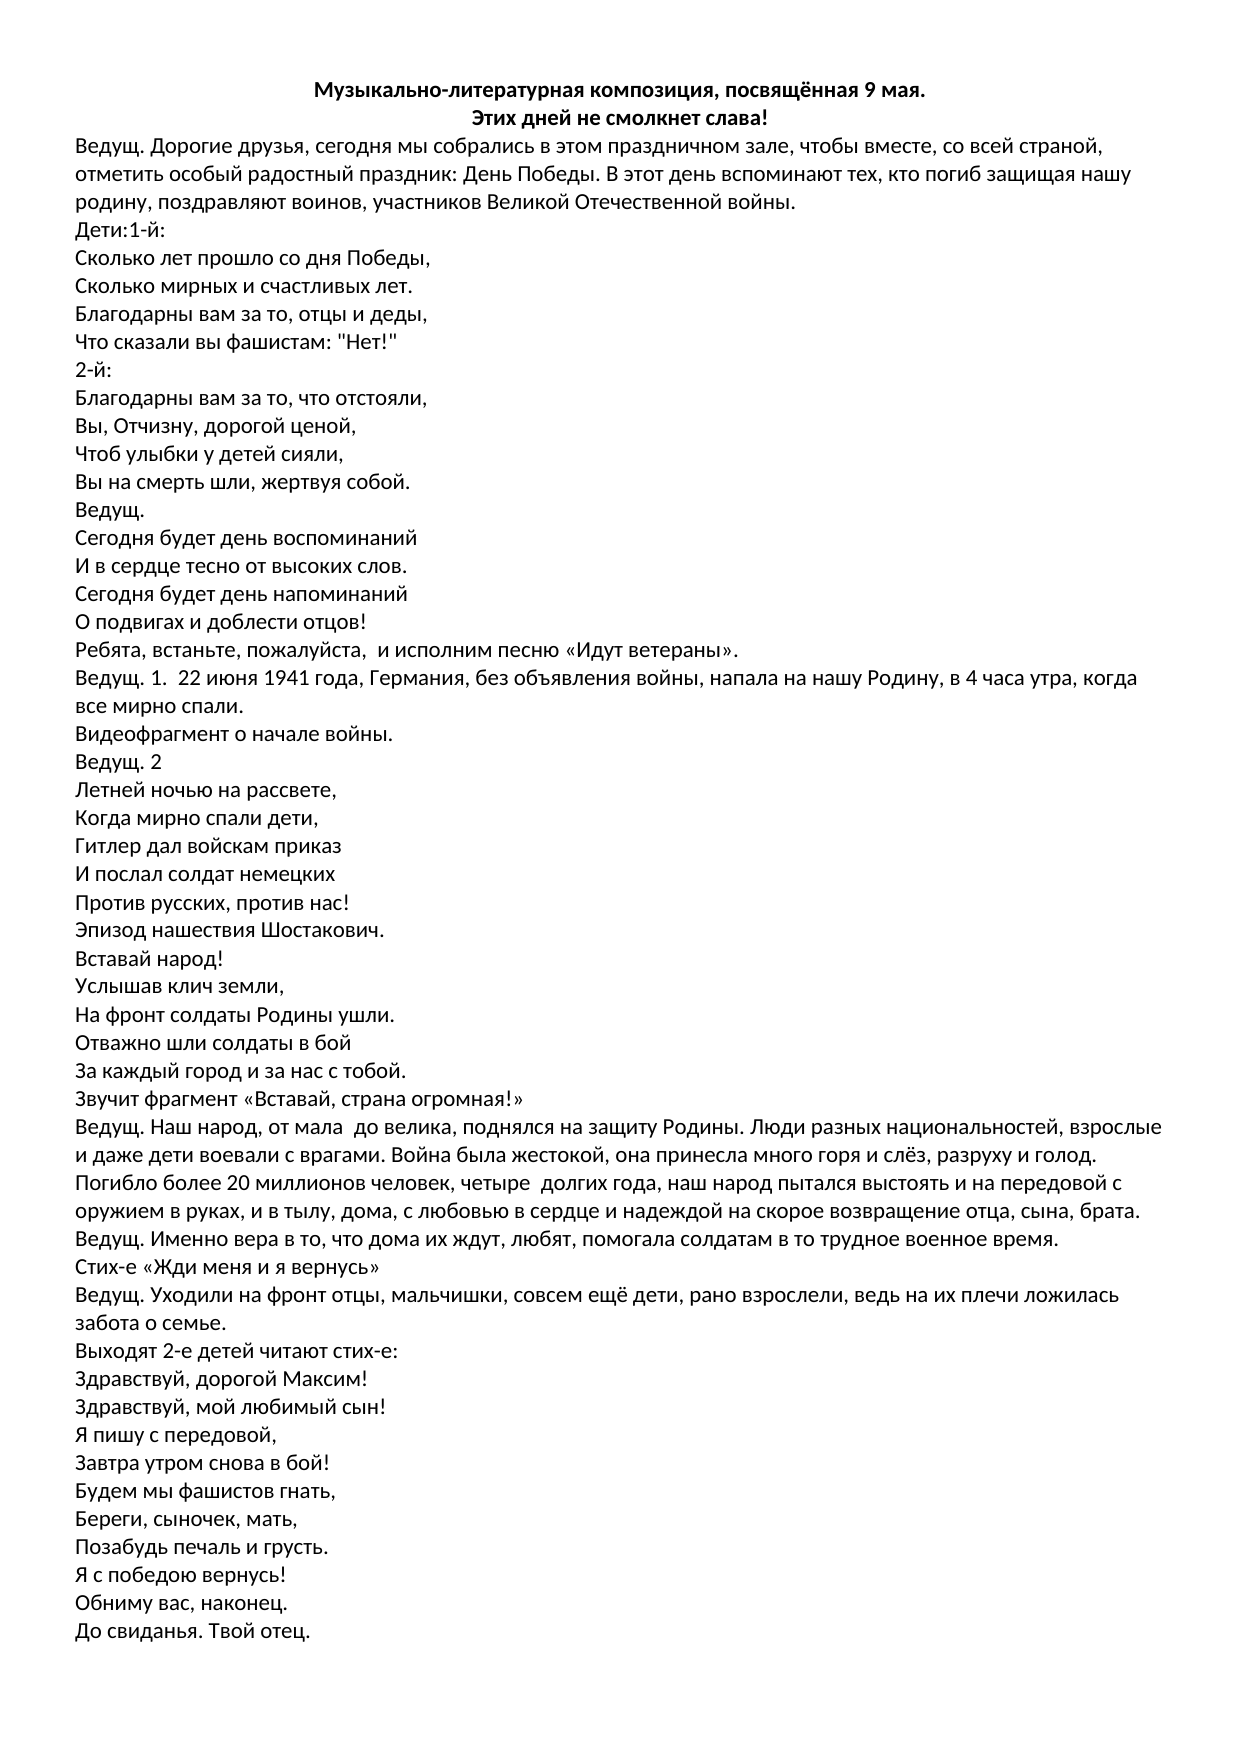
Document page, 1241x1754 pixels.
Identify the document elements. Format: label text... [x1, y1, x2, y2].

text Береги, сыночек, мать, [75, 1504, 1165, 1532]
text Вставай народ! [75, 944, 1165, 972]
text Дети:1-й: [75, 215, 1165, 243]
text Гитлер дал войскам приказ [75, 832, 1165, 859]
text Сколько мирных и счастливых лет. [75, 271, 1165, 299]
text Завтра утром снова в бой! [75, 1448, 1165, 1476]
text Когда мирно спали дети, [75, 803, 1165, 832]
text Этих дней не смолкнет слава! [75, 103, 1165, 131]
text Будем мы фашистов гнать, [75, 1476, 1165, 1504]
text Стих-е «Жди меня и я вернусь» [75, 1252, 1165, 1280]
text Звучит фрагмент «Вставай, страна огромная!» [75, 1084, 1165, 1112]
text Ведущ. [75, 495, 1165, 523]
text Ведущ. Наш народ, от мала до велика, поднялся на защиту Родины. Люди разных национальностей, взрослые и даже дети воевали с врагами. Война была жестокой, она принесла много горя и слёз, разруху и голод. Погибло более 20 миллионов человек, четыре долгих года, наш народ пытался выстоять и на передовой с оружием в руках, и в тылу, дома, с любовью в сердце и надеждой на скорое возвращение отца, сына, брата. [75, 1112, 1165, 1224]
text Ребята, встаньте, пожалуйста, и исполним песню «Идут ветераны». [75, 635, 1165, 663]
text Сегодня будет день воспоминаний [75, 523, 1165, 551]
text Эпизод нашествия Шостакович. [75, 916, 1165, 944]
text Сегодня будет день напоминаний [75, 579, 1165, 607]
text Позабудь печаль и грусть. [75, 1532, 1165, 1560]
text Я с победою вернусь! [75, 1560, 1165, 1588]
text Здравствуй, мой любимый сын! [75, 1392, 1165, 1420]
text Услышав клич земли, [75, 972, 1165, 1000]
text О подвигах и доблести отцов! [75, 607, 1165, 635]
text До свиданья. Твой отец. [75, 1616, 1165, 1644]
text На фронт солдаты Родины ушли. [75, 1000, 1165, 1028]
text Ведущ. Дорогие друзья, сегодня мы собрались в этом праздничном зале, чтобы вместе, со всей страной, отметить особый радостный праздник: День Победы. В этот день вспоминают тех, кто погиб защищая нашу родину, поздравляют воинов, участников Великой Отечественной войны. [75, 131, 1165, 215]
text Выходят 2-е детей читают стих-е: [75, 1336, 1165, 1364]
text И послал солдат немецких [75, 859, 1165, 888]
text Ведущ. 1. 22 июня 1941 года, Германия, без объявления войны, напала на нашу Родину, в 4 часа утра, когда все мирно спали. [75, 663, 1165, 719]
text Обниму вас, наконец. [75, 1588, 1165, 1616]
text Видеофрагмент о начале войны. [75, 719, 1165, 747]
text Я пишу с передовой, [75, 1420, 1165, 1448]
text Музыкально-литературная композиция, посвящённая 9 мая. [75, 75, 1165, 103]
text Отважно шли солдаты в бой [75, 1028, 1165, 1056]
text Здравствуй, дорогой Максим! [75, 1364, 1165, 1392]
text Сколько лет прошло со дня Победы, [75, 243, 1165, 271]
text И в сердце тесно от высоких слов. [75, 551, 1165, 579]
text Против русских, против наc! [75, 888, 1165, 916]
text Летней ночью на рассвете, [75, 776, 1165, 803]
text Ведущ. Уходили на фронт отцы, мальчишки, совсем ещё дети, рано взрослели, ведь на их плечи ложилась забота о семье. [75, 1280, 1165, 1336]
text Ведущ. Именно вера в то, что дома их ждут, любят, помогала солдатам в то трудное военное время. [75, 1224, 1165, 1252]
text Благодарны вам за то, отцы и деды, Что сказали вы фашистам: "Нет!" [75, 299, 1165, 355]
text Благодарны вам за то, что отстояли, Вы, Отчизну, дорогой ценой, Чтоб улыбки у детей сияли, Вы на смерть шли, жертвуя собой. [75, 383, 1165, 495]
text Ведущ. 2 [75, 747, 1165, 776]
text 2-й: [75, 355, 1165, 383]
text За каждый город и за нас с тобой. [75, 1056, 1165, 1084]
